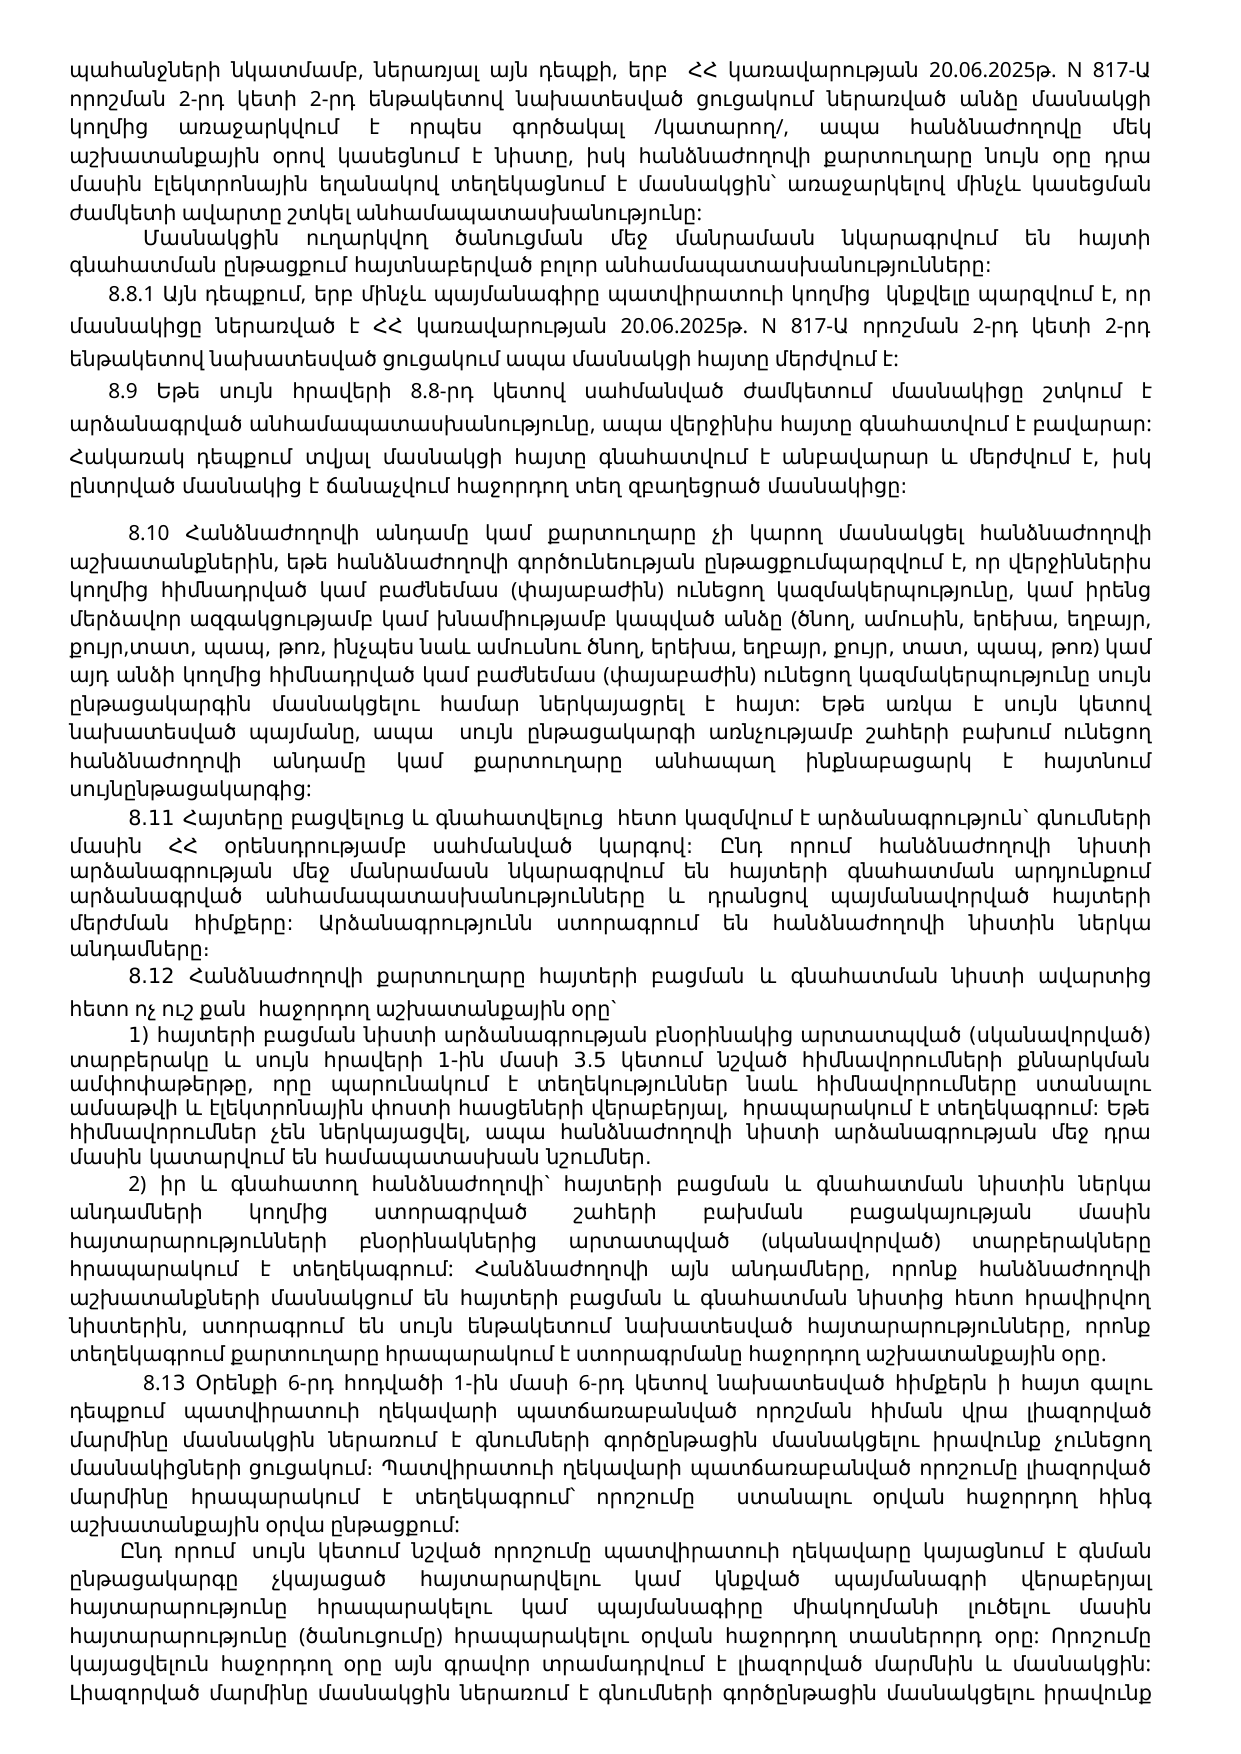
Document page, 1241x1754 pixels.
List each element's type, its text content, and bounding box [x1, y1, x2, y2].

text 8.9 Եթե սույն հրավերի 8.8-րդ կետով սահմանված ժամկետում մասնակիցը շտկում է արձանագրված անհամապատասխանությունը, ապա վերջինիս հայտը գնահատվում է բավարար: Հակառակ դեպքում տվյալ մասնակցի հայտը գնահատվում է անբավարար և մերժվում է, իսկ ընտրված մասնակից է ճանաչվում հաջորդող տեղ զբաղեցրած մասնակիցը: [69, 377, 1152, 498]
text 8.12 Հանձնաժողովի քարտուղարը հայտերի բացման և գնահատման նիստի ավարտից հետո ոչ ուշ քան հաջորդող աշխատանքային օրը` [69, 961, 1152, 1023]
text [69, 56, 1152, 226]
text 2) իր և գնահատող հանձնաժողովի` հայտերի բացման և գնահատման նիստին ներկա անդամների կողմից ստորագրված շահերի բախման բացակայության մասին հայտարարությունների բնօրինակներից արտատպված (սկանավորված) տարբերակները հրապարակում է տեղեկագրում: Հանձնաժողովի այն անդամները, որոնք հանձնաժողովի աշխատանքների մասնակցում են հայտերի բացման և գնահատման նիստից հետո հրավիրվող նիստերին, ստորագրում են սույն ենթակետում նախատեսված հայտարարությունները, որոնք տեղեկագրում քարտուղարը հրապարակում է ստորագրմանը հաջորդող աշխատանքային օրը. [69, 1169, 1152, 1368]
text 1) հայտերի բացման նիստի արձանագրության բնօրինակից արտատպված (սկանավորված) տարբերակը և սույն հրավերի 1-ին մասի 3.5 կետում նշված հիմնավորումների քննարկման ամփոփաթերթը, որը պարունակում է տեղեկություններ նաև հիմնավորումները ստանալու ամսաթվի և էլեկտրոնային փոստի հասցեների վերաբերյալ, հրապարակում է տեղեկագրում: Եթե հիմնավորումներ չեն ներկայացվել, ապա հանձնաժողովի նիստի արձանագրության մեջ դրա մասին կատարվում են համապատասխան նշումներ. [69, 1023, 1152, 1169]
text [69, 1539, 1152, 1706]
text 8.13 Օրենքի 6-րդ հոդվածի 1-ին մասի 6-րդ կետով նախատեսված հիմքերն ի հայտ գալու դեպքում պատվիրատուի ղեկավարի պատճառաբանված որոշման հիման վրա լիազորված մարմինը մասնակցին ներառում է գնումների գործընթացին մասնակցելու իրավունք չունեցող մասնակիցների ցուցակում։ Պատվիրատուի ղեկավարի պատճառաբանված որոշումը լիազորված մարմինը հրապարակում է տեղեկագրում՝ որոշումը ստանալու օրվան հաջորդող հինգ աշխատանքային օրվա ընթացքում: [69, 1368, 1152, 1539]
text Մասնակցին ուղարկվող ծանուցման մեջ մանրամասն նկարագրվում են հայտի գնահատման ընթացքում հայտնաբերված բոլոր անհամապատասխանությունները: [69, 226, 1152, 279]
text 8.8.1 Այն դեպքում, երբ մինչև պայմանագիրը պատվիրատուի կողմից կնքվելը պարզվում է, որ մասնակիցը ներառված է ՀՀ կառավարության 20.06.2025թ. N 817-Ա որոշման 2-րդ կետի 2-րդ ենթակետով նախատեսված ցուցակում ապա մասնակցի հայտը մերժվում է: [69, 279, 1152, 372]
text 8.10 Հանձնաժողովի անդամը կամ քարտուղարը չի կարող մասնակցել հանձնաժողովի աշխատանքներին, եթե հանձնաժողովի գործունեության ընթացքումպարզվում է, որ վերջիններիս կողմից հիմնադրված կամ բաժնեմաս (փայաբաժին) ունեցող կազմակերպությունը, կամ իրենց մերձավոր ազգակցությամբ կամ խնամիությամբ կապված անձը (ծնող, ամուսին, երեխա, եղբայր, քույր,տատ, պապ, թոռ, ինչպես նաև ամուսնու ծնող, երեխա, եղբայր, քույր, տատ, պապ, թոռ) կամ այդ անձի կողմից հիմնադրված կամ բաժնեմաս (փայաբաժին) ունեցող կազմակերպությունը սույն ընթացակարգին մասնակցելու համար ներկայացրել է հայտ: Եթե առկա է սույն կետով նախատեսված պայմանը, ապա սույն ընթացակարգի առնչությամբ շահերի բախում ունեցող հանձնաժողովի անդամը կամ քարտուղարը անհապաղ ինքնաբացարկ է հայտնում սույնընթացակարգից: [69, 518, 1152, 803]
text 8.11 Հայտերը բացվելուց և գնահատվելուց հետո կազմվում է արձանագրություն` գնումների մասին ՀՀ օրենսդրությամբ սահմանված կարգով: Ընդ որում հանձնաժողովի նիստի արձանագրության մեջ մանրամասն նկարագրվում են հայտերի գնահատման արդյունքում արձանագրված անհամապատասխանությունները և դրանցով պայմանավորված հայտերի մերժման հիմքերը: Արձանագրությունն ստորագրում են հանձնաժողովի նիստին ներկա անդամները։ [69, 803, 1152, 961]
